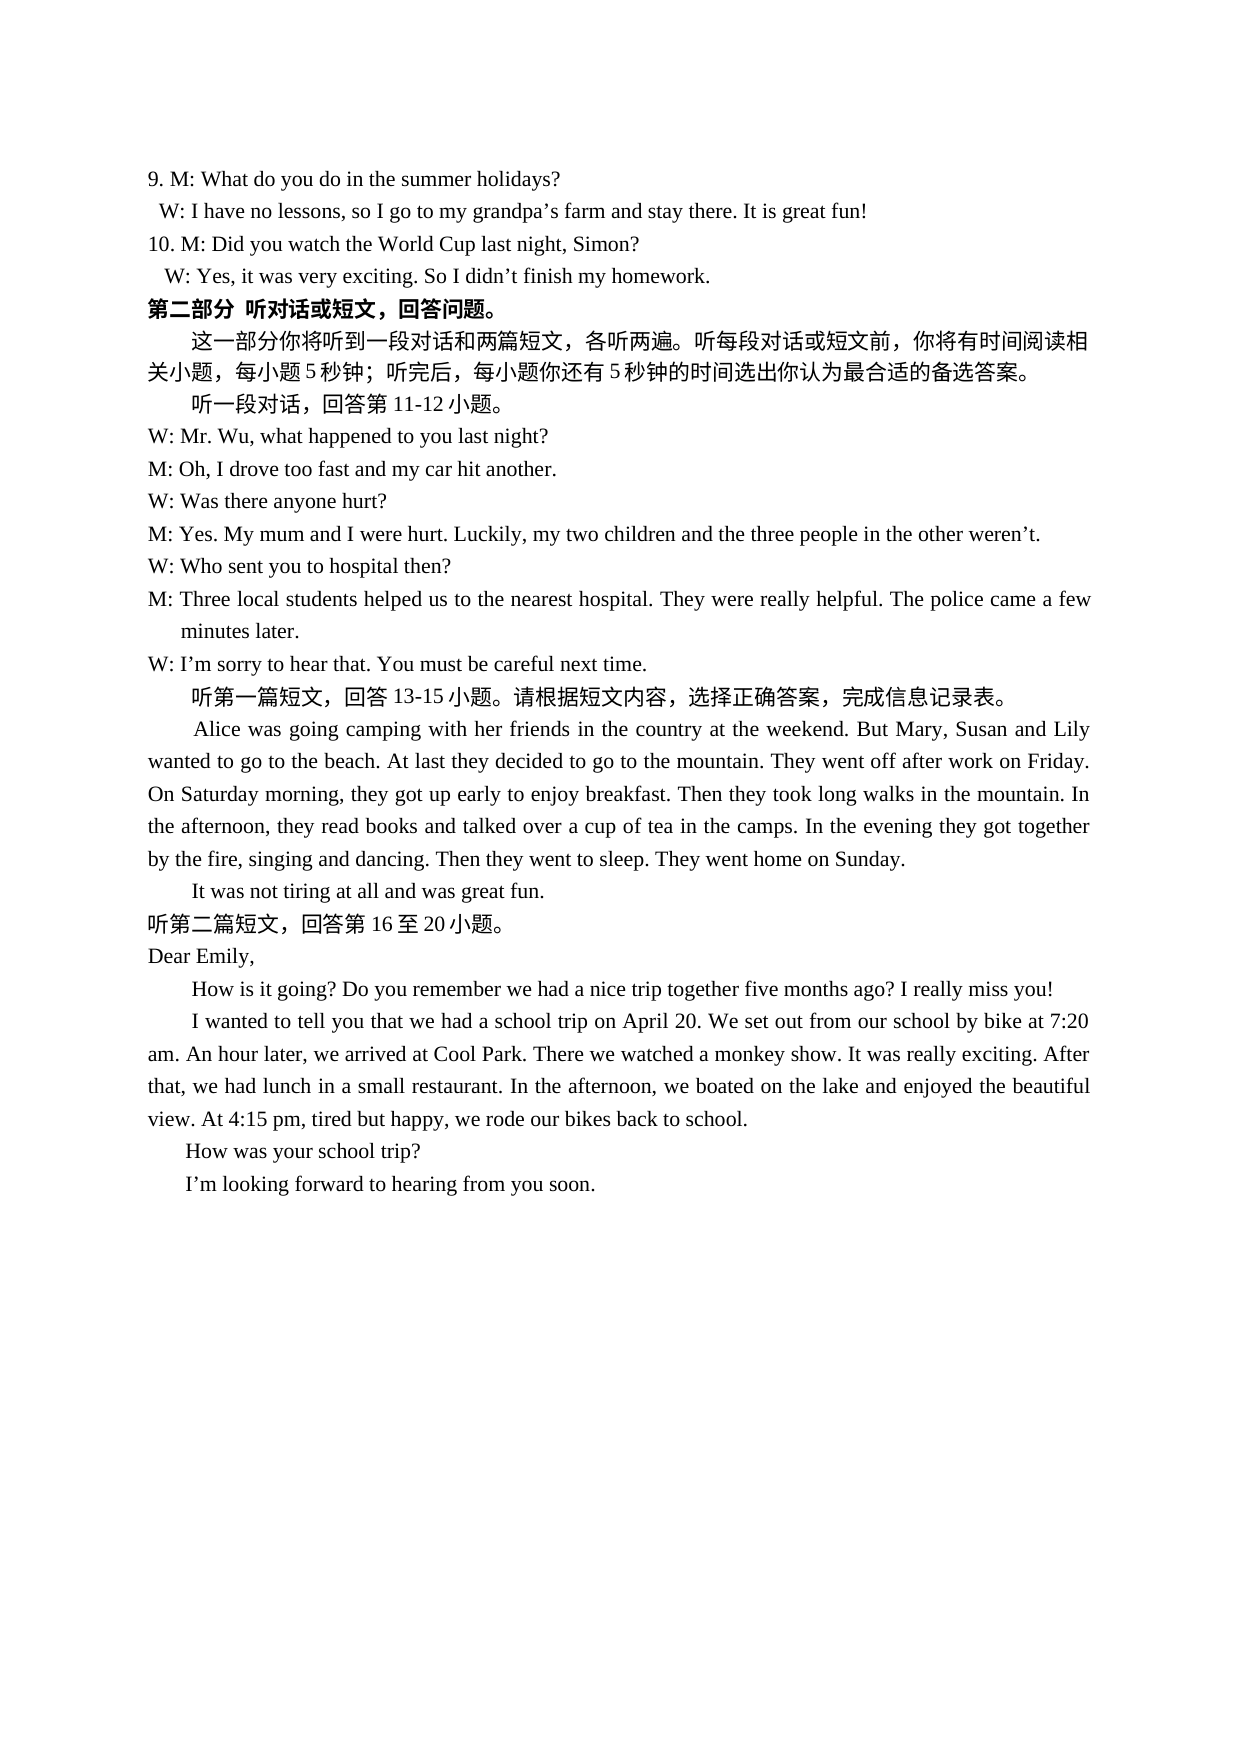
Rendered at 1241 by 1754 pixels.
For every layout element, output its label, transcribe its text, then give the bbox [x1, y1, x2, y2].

text 听一段对话，回答第11-12小题。 [148, 387, 1092, 419]
text 这一部分你将听到一段对话和两篇短文，各听两遍。听每段对话或短文前，你将有时间阅读相关小题，每小题5秒钟；听完后，每小题你还有5秒钟的时间选出你认为最合适的备选答案。 [148, 324, 1092, 387]
text 听第一篇短文，回答13-15小题。请根据短文内容，选择正确答案，完成信息记录表。 [148, 679, 1092, 712]
text 第二部分 听对话或短文，回答问题。 [148, 292, 1092, 324]
text I’m looking forward to hearing from you soon. [185, 1167, 1092, 1199]
text W: Was there anyone hurt? [148, 484, 1092, 517]
text 9. M: What do you do in the summer holidays? [148, 162, 1092, 194]
text W: Mr. Wu, what happened to you last night? [148, 419, 1092, 452]
text It was not tiring at all and was great fun. [148, 874, 1092, 907]
text 听第二篇短文，回答第16至20小题。 [148, 907, 1092, 939]
text How was your school trip? [185, 1134, 1092, 1167]
text M: Oh, I drove too fast and my car hit another. [148, 452, 1092, 484]
text W: Yes, it was very exciting. So I didn’t finish my homework. [148, 259, 1092, 292]
text 10. M: Did you watch the World Cup last night, Simon? [148, 227, 1092, 259]
text W: I’m sorry to hear that. You must be careful next time. [148, 647, 1092, 679]
text W: Who sent you to hospital then? [148, 549, 1092, 582]
text M: Three local students helped us to the nearest hospital. They were really helpful. The police came a few minutes later. [148, 582, 1092, 647]
text Dear Emily, [148, 939, 1092, 972]
text W: I have no lessons, so I go to my grandpa’s farm and stay there. It is great fun! [148, 194, 1092, 227]
text I wanted to tell you that we had a school trip on April 20. We set out from our school by bike at 7:20 am. An hour later, we arrived at Cool Park. There we watched a monkey show. It was really exciting. After that, we had lunch in a small restaurant. In the afternoon, we boated on the lake and enjoyed the beautiful view. At 4:15 pm, tired but happy, we rode our bikes back to school. [148, 1004, 1092, 1134]
text How is it going? Do you remember we had a nice trip together five months ago? I really miss you! [148, 972, 1092, 1004]
text M: Yes. My mum and I were hurt. Luckily, my two children and the three people in the other weren’t. [148, 517, 1092, 549]
text Alice was going camping with her friends in the country at the weekend. But Mary, Susan and Lily wanted to go to the beach. At last they decided to go to the mountain. They went off after work on Friday. On Saturday morning, they got up early to enjoy breakfast. Then they took long walks in the mountain. In the afternoon, they read books and talked over a cup of tea in the camps. In the evening they got together by the fire, singing and dancing. Then they went to sleep. They went home on Sunday. [148, 712, 1092, 874]
